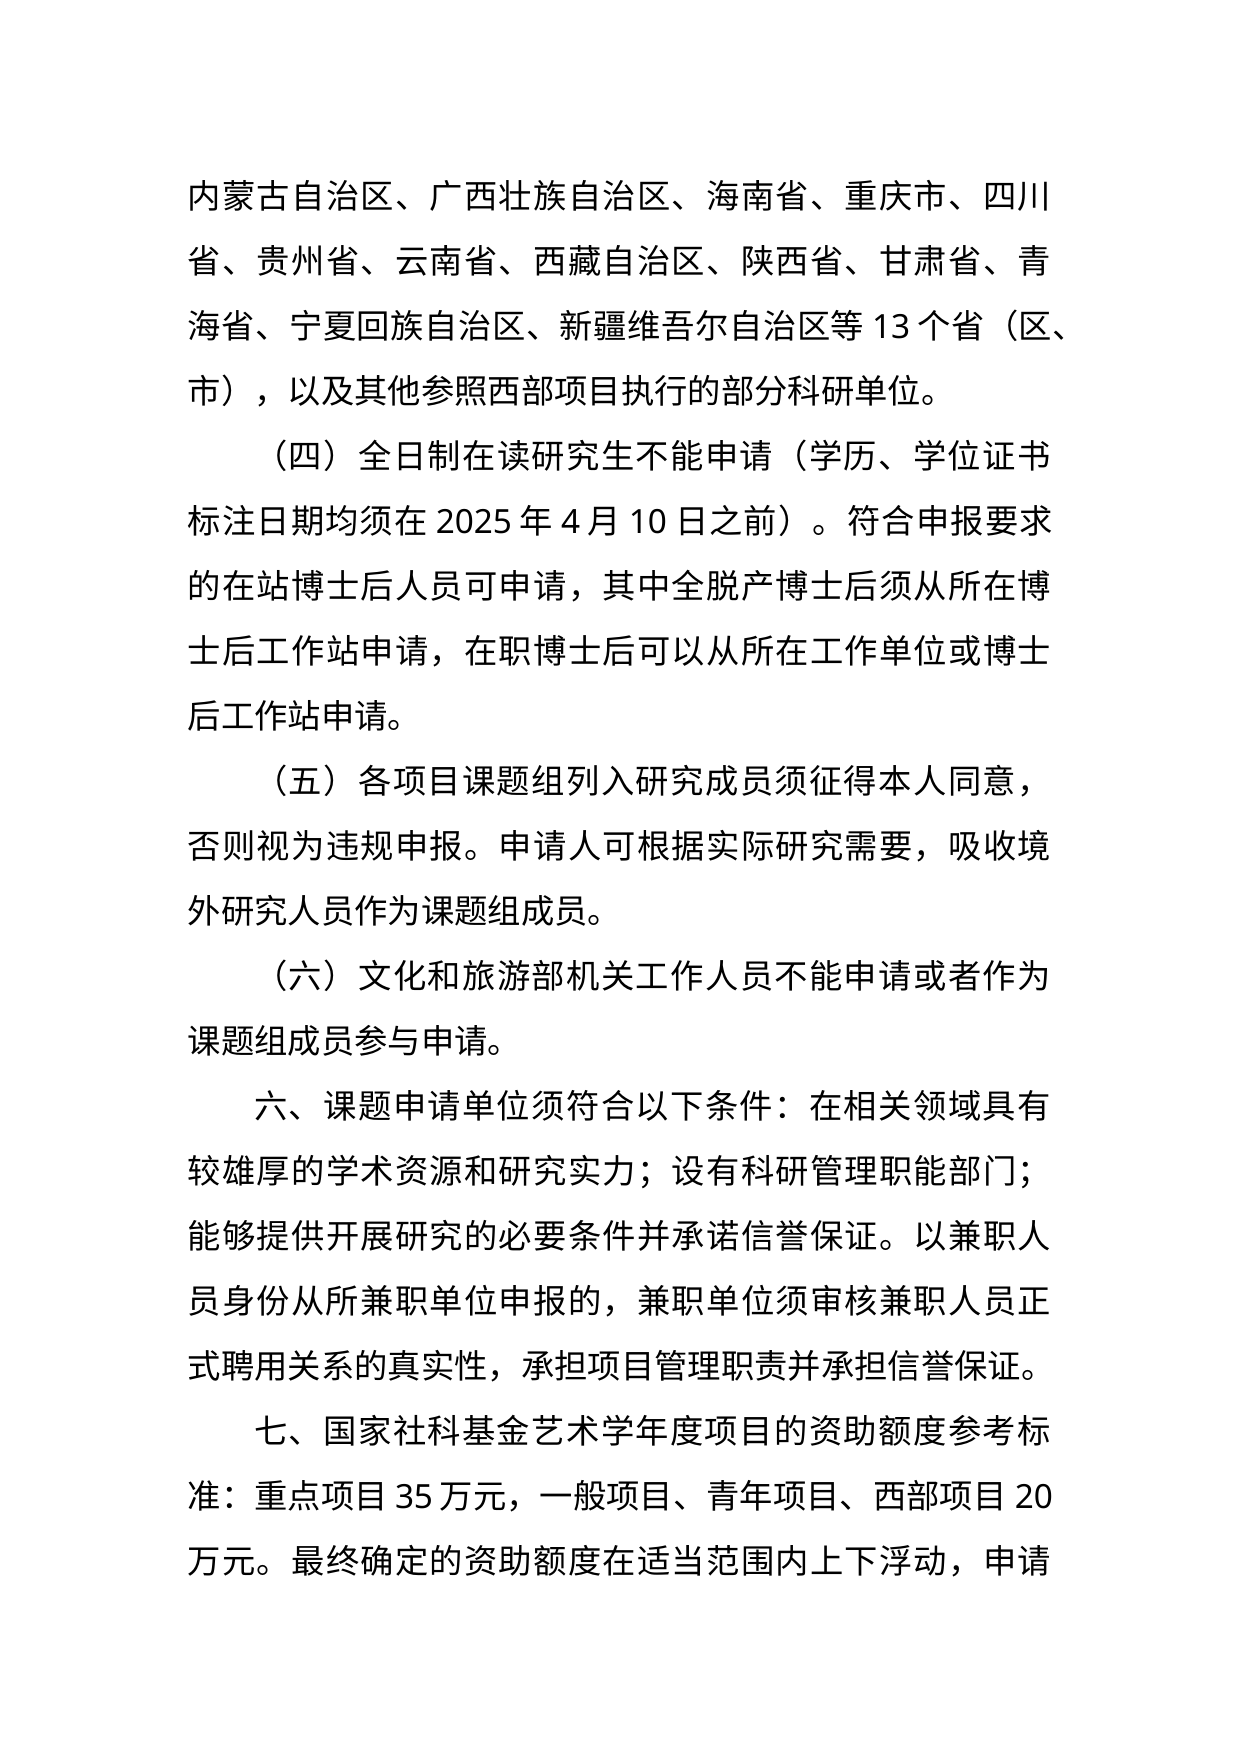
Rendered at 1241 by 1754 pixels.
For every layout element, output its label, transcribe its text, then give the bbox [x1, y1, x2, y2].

text （四）全日制在读研究生不能申请（学历、学位证书标注日期均须在2025年4月10日之前）。符合申报要求的在站博士后人员可申请，其中全脱产博士后须从所在博士后工作站申请，在职博士后可以从所在工作单位或博士后工作站申请。 [187, 422, 1053, 747]
text （五）各项目课题组列入研究成员须征得本人同意，否则视为违规申报。申请人可根据实际研究需要，吸收境外研究人员作为课题组成员。 [187, 747, 1053, 942]
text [187, 1397, 1053, 1592]
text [187, 162, 1053, 422]
text （六）文化和旅游部机关工作人员不能申请或者作为课题组成员参与申请。 [187, 942, 1053, 1072]
text 六、课题申请单位须符合以下条件：在相关领域具有较雄厚的学术资源和研究实力；设有科研管理职能部门；能够提供开展研究的必要条件并承诺信誉保证。以兼职人员身份从所兼职单位申报的，兼职单位须审核兼职人员正式聘用关系的真实性，承担项目管理职责并承担信誉保证。 [187, 1072, 1053, 1397]
